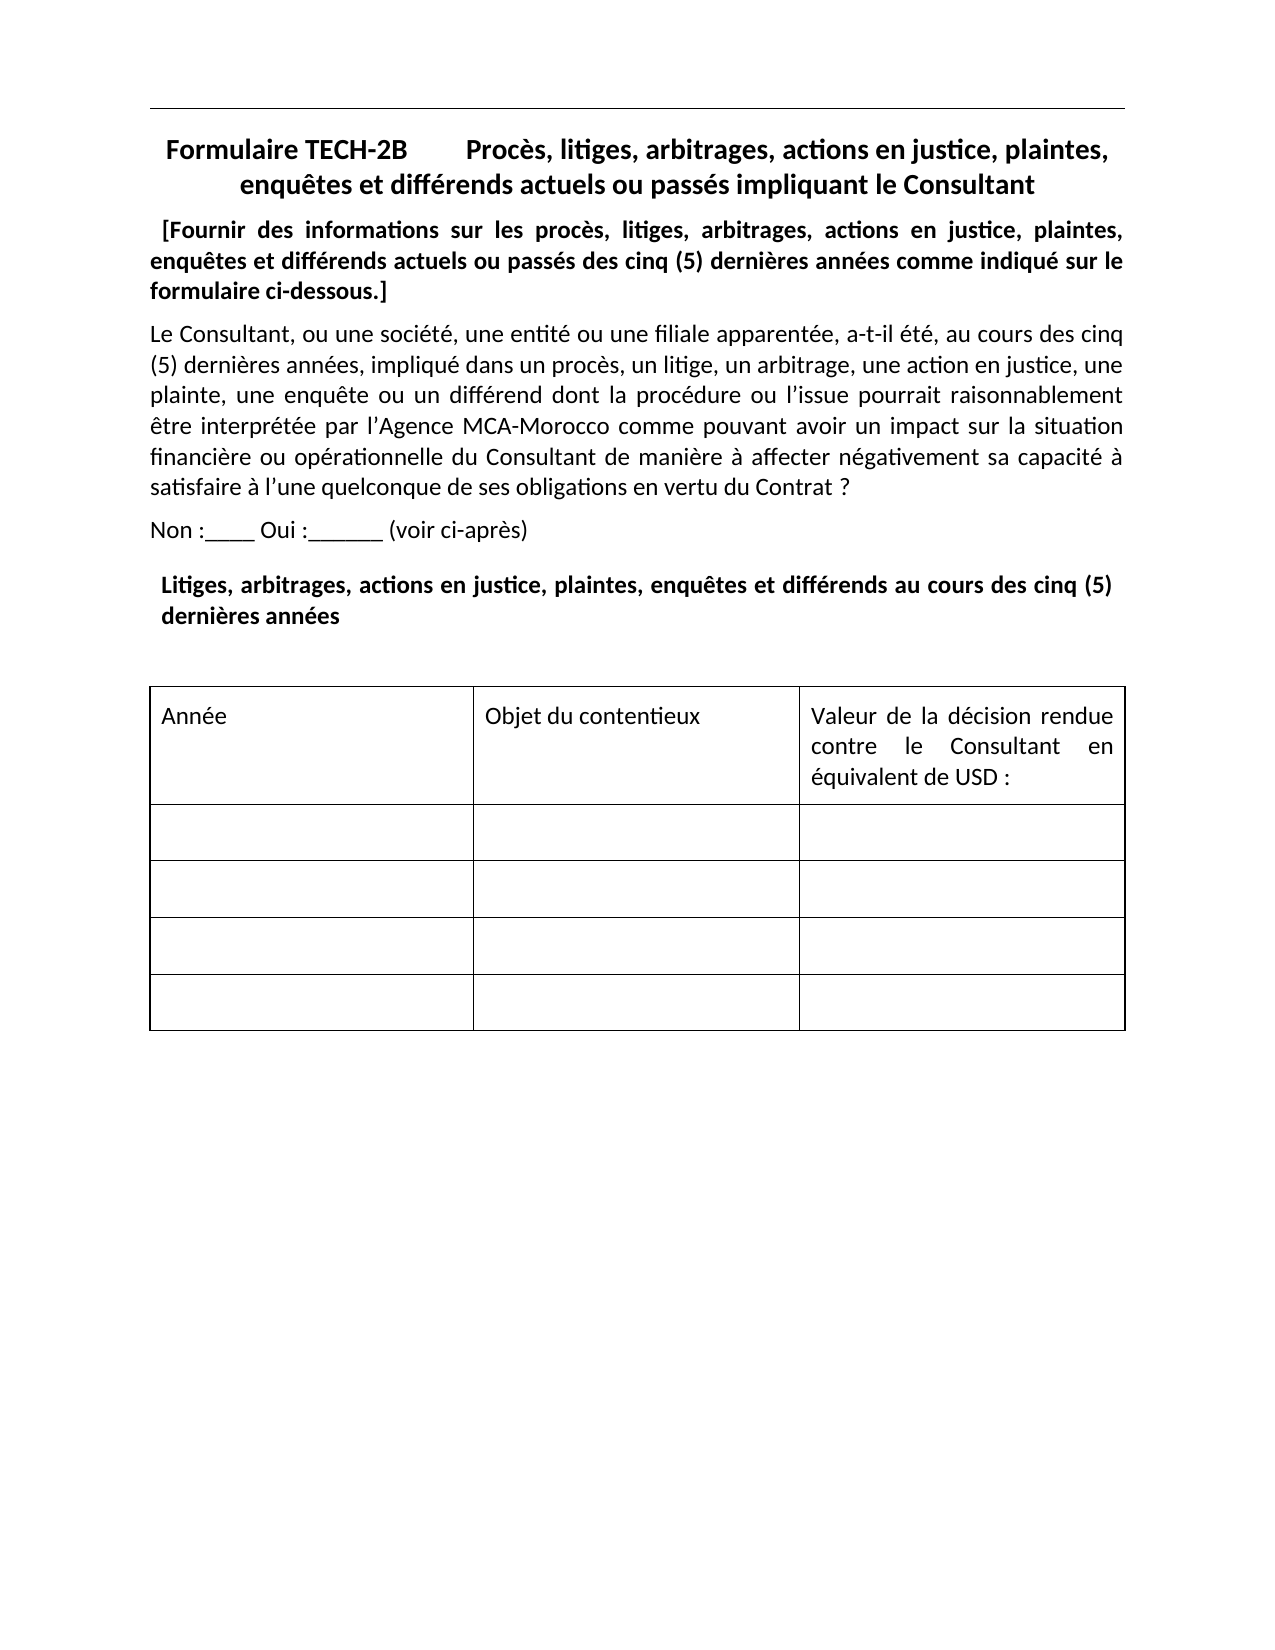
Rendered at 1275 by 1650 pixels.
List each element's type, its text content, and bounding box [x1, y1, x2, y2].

table_cell Objet du contentieux [474, 687, 799, 804]
table_cell [151, 918, 473, 973]
text Le Consultant, ou une société, une entité ou une filiale apparentée, a-t-il été, au cours des cinq (5) dernières années, impliqué dans un procès, un litige, un arbitrage, une action en justice, une plainte, une enquête ou un différend dont la procédure ou l’issue pourrait raisonnablement être interprétée par l’Agence MCA-Morocco comme pouvant avoir un impact sur la situation financière ou opérationnelle du Consultant de manière à affecter négativement sa capacité à satisfaire à l’une quelconque de ses obligations en vertu du Contrat ? [150, 318, 1125, 502]
table_cell Valeur de la décision rendue contre le Consultant en équivalent de USD : [800, 687, 1124, 804]
table_cell Année [151, 687, 473, 804]
text [Fournir des informations sur les procès, litiges, arbitrages, actions en justice, plaintes, enquêtes et différends actuels ou passés des cinq (5) dernières années comme indiqué sur le formulaire ci-dessous.] [150, 214, 1125, 306]
table_cell [474, 805, 799, 860]
table_header Litiges, arbitrages, actions en justice, plaintes, enquêtes et différends au cours des cinq (5) dernières années [150, 557, 1125, 686]
table_cell [151, 975, 473, 1030]
table_cell [800, 975, 1124, 1030]
table_cell [474, 861, 799, 917]
table_cell [151, 861, 473, 917]
table_cell [474, 975, 799, 1030]
subtitle Formulaire TECH-2B Procès, litiges, arbitrages, actions en justice, plaintes, enquêtes et différends actuels ou passés impliquant le Consultant [150, 131, 1125, 202]
table_cell [800, 805, 1124, 860]
table_cell [800, 861, 1124, 917]
table_cell [474, 918, 799, 973]
table_cell [800, 918, 1124, 973]
text Non :____ Oui :______ (voir ci-après) [150, 514, 1125, 545]
table_cell [151, 805, 473, 860]
